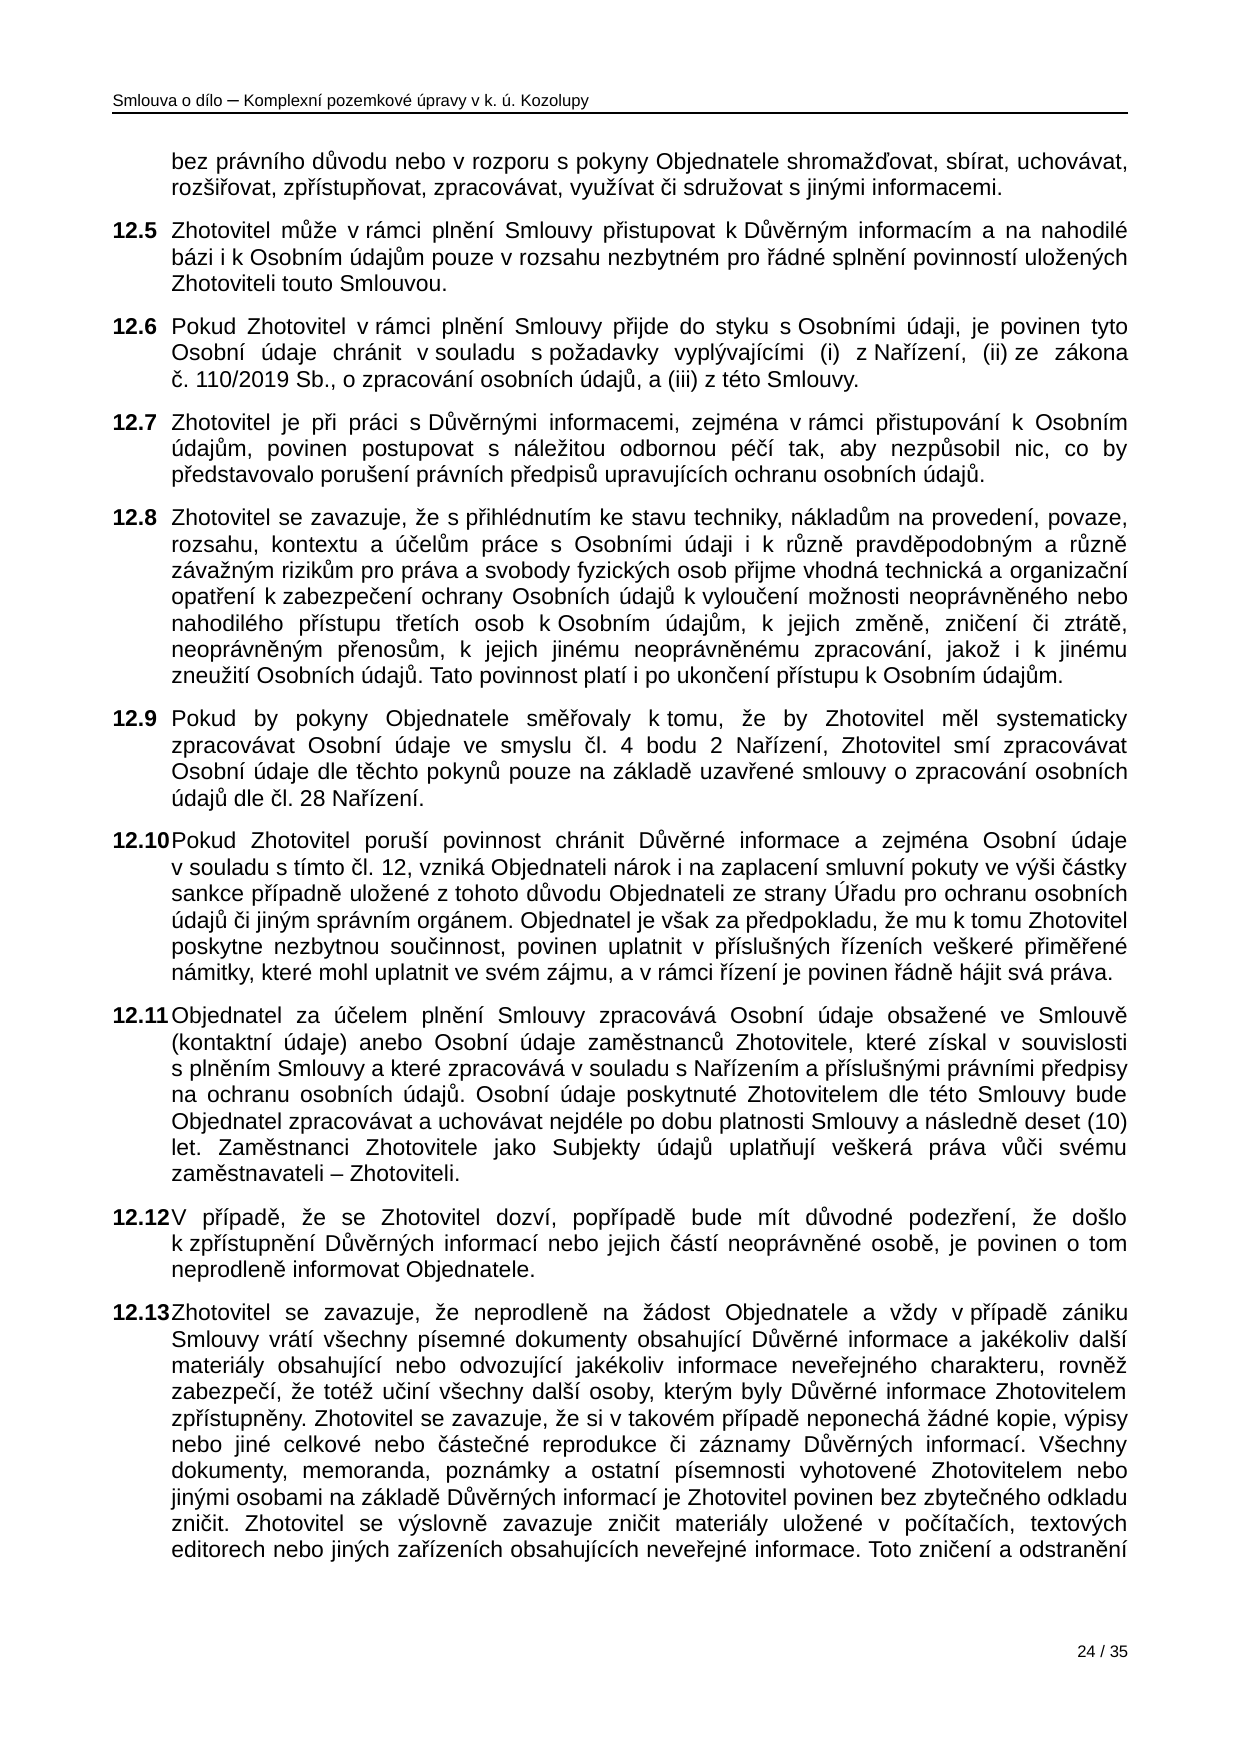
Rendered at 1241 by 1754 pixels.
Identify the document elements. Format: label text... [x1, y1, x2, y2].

text Objednatel za účelem plnění Smlouvy zpracovává Osobní údaje obsažené ve Smlouvě (kontaktní údaje) anebo Osobní údaje zaměstnanců Zhotovitele, které získal v souvislosti s plněním Smlouvy a které zpracovává v souladu s Nařízením a příslušnými právními předpisy na ochranu osobních údajů. Osobní údaje poskytnuté Zhotovitelem dle této Smlouvy bude Objednatel zpracovávat a uchovávat nejdéle po dobu platnosti Smlouvy a následně deset (10) let. Zaměstnanci Zhotovitele jako Subjekty údajů uplatňují veškerá práva vůči svému zaměstnavateli – Zhotoviteli. [112, 1002, 1128, 1187]
text Zhotovitel může v rámci plnění Smlouvy přistupovat k Důvěrným informacím a na nahodilé bázi i k Osobním údajům pouze v rozsahu nezbytném pro řádné splnění povinností uložených Zhotoviteli touto Smlouvou. [112, 217, 1128, 296]
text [112, 148, 1128, 200]
text V případě, že se Zhotovitel dozví, popřípadě bude mít důvodné podezření, že došlo k zpřístupnění Důvěrných informací nebo jejich částí neoprávněné osobě, je povinen o tom neprodleně informovat Objednatele. [112, 1203, 1128, 1282]
text Pokud Zhotovitel poruší povinnost chránit Důvěrné informace a zejména Osobní údaje v souladu s tímto čl. 12, vzniká Objednateli nárok i na zaplacení smluvní pokuty ve výši částky sankce případně uložené z tohoto důvodu Objednateli ze strany Úřadu pro ochranu osobních údajů či jiným správním orgánem. Objednatel je však za předpokladu, že mu k tomu Zhotovitel poskytne nezbytnou součinnost, povinen uplatnit v příslušných řízeních veškeré přiměřené námitky, které mohl uplatnit ve svém zájmu, a v rámci řízení je povinen řádně hájit svá práva. [112, 827, 1128, 986]
text Zhotovitel je při práci s Důvěrnými informacemi, zejména v rámci přistupování k Osobním údajům, povinen postupovat s náležitou odbornou péčí tak, aby nezpůsobil nic, co by představovalo porušení právních předpisů upravujících ochranu osobních údajů. [112, 408, 1128, 488]
text Pokud Zhotovitel v rámci plnění Smlouvy přijde do styku s Osobními údaji, je povinen tyto Osobní údaje chránit v souladu s požadavky vyplývajícími (i) z Nařízení, (ii) ze zákona č. 110/2019 Sb., o zpracování osobních údajů, a (iii) z této Smlouvy. [112, 313, 1128, 392]
text Pokud by pokyny Objednatele směřovaly k tomu, že by Zhotovitel měl systematicky zpracovávat Osobní údaje ve smyslu čl. 4 bodu 2 Nařízení, Zhotovitel smí zpracovávat Osobní údaje dle těchto pokynů pouze na základě uzavřené smlouvy o zpracování osobních údajů dle čl. 28 Nařízení. [112, 705, 1128, 811]
text Zhotovitel se zavazuje, že s přihlédnutím ke stavu techniky, nákladům na provedení, povaze, rozsahu, kontextu a účelům práce s Osobními údaji i k různě pravděpodobným a různě závažným rizikům pro práva a svobody fyzických osob přijme vhodná technická a organizační opatření k zabezpečení ochrany Osobních údajů k vyloučení možnosti neoprávněného nebo nahodilého přístupu třetích osob k Osobním údajům, k jejich změně, zničení či ztrátě, neoprávněným přenosům, k jejich jinému neoprávněnému zpracování, jakož i k jinému zneužití Osobních údajů. Tato povinnost platí i po ukončení přístupu k Osobním údajům. [112, 504, 1128, 689]
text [112, 1299, 1128, 1563]
